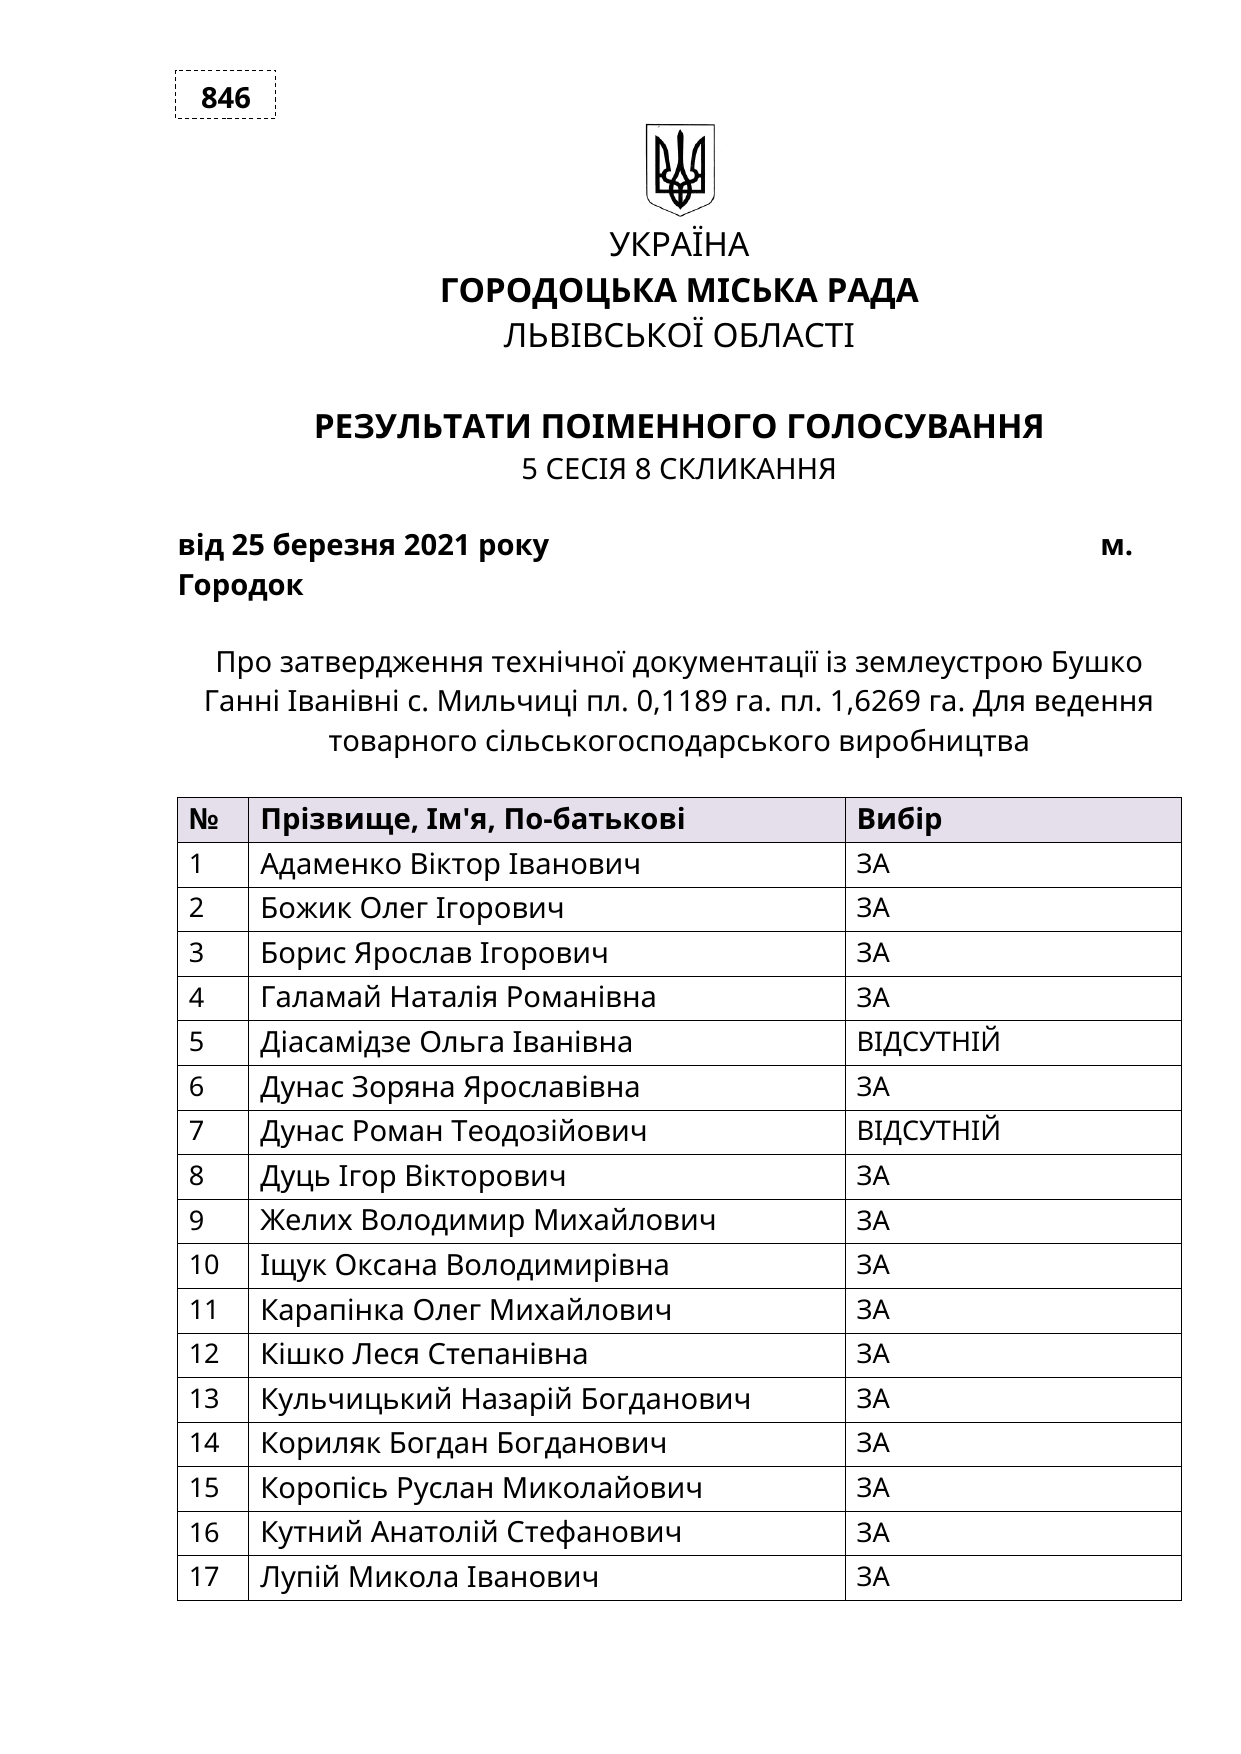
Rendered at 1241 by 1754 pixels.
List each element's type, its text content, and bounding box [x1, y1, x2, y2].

table_cell Іщук Оксана Володимирівна [249, 1244, 845, 1288]
text ЛЬВІВСЬКОЇ ОБЛАСТІ [177, 312, 1181, 357]
text Про затвердження технічної документації із землеустрою Бушко Ганні Іванівні с. Мильчиці пл. 0,1189 га. пл. 1,6269 га. Для ведення товарного сільськогосподарського виробництва [177, 641, 1181, 760]
table_cell 10 [178, 1244, 248, 1288]
table_cell Галамай Наталія Романівна [249, 977, 845, 1020]
text 5 СЕСІЯ 8 СКЛИКАННЯ [177, 448, 1181, 488]
table_cell Карапінка Олег Михайлович [249, 1289, 845, 1332]
text від 25 березня 2021 року м. Городок [177, 525, 1181, 604]
table_cell Лупій Микола Іванович [249, 1556, 845, 1600]
table_cell 5 [178, 1021, 248, 1065]
table_cell 13 [178, 1378, 248, 1422]
table_cell 2 [178, 888, 248, 931]
table_cell ЗА [846, 1155, 1181, 1199]
table_cell ВІДСУТНІЙ [846, 1111, 1181, 1154]
table_cell 14 [178, 1423, 248, 1466]
table_header Прізвище, Ім'я, По-батькові [249, 798, 845, 842]
table_cell 9 [178, 1200, 248, 1243]
table_cell Божик Олег Ігорович [249, 888, 845, 931]
table_cell Борис Ярослав Ігорович [249, 932, 845, 976]
text РЕЗУЛЬТАТИ ПОІМЕННОГО ГОЛОСУВАННЯ [177, 403, 1181, 448]
text УКРАЇНА [177, 221, 1181, 266]
table_cell ЗА [846, 888, 1181, 931]
table_cell ЗА [846, 1378, 1181, 1422]
table_cell Адаменко Віктор Іванович [249, 843, 845, 887]
table_cell Дунас Роман Теодозійович [249, 1111, 845, 1154]
table_cell ЗА [846, 932, 1181, 976]
table_cell ЗА [846, 1423, 1181, 1466]
table_cell 11 [178, 1289, 248, 1332]
table_cell 17 [178, 1556, 248, 1600]
table_cell ЗА [846, 1556, 1181, 1600]
table_cell 12 [178, 1334, 248, 1377]
table_cell 6 [178, 1066, 248, 1109]
table_cell 1 [178, 843, 248, 887]
table_cell Коропісь Руслан Миколайович [249, 1467, 845, 1511]
table_cell Желих Володимир Михайлович [249, 1200, 845, 1243]
table_cell 16 [178, 1512, 248, 1555]
picture [633, 118, 726, 221]
table_cell Кішко Леся Степанівна [249, 1334, 845, 1377]
table_cell ЗА [846, 1467, 1181, 1511]
table_cell ЗА [846, 1512, 1181, 1555]
table_cell ЗА [846, 1066, 1181, 1109]
table_cell Кориляк Богдан Богданович [249, 1423, 845, 1466]
text ГОРОДОЦЬКА МІСЬКА РАДА [177, 266, 1181, 312]
table_cell Дунас Зоряна Ярославівна [249, 1066, 845, 1109]
table_cell 7 [178, 1111, 248, 1154]
table_cell ЗА [846, 1200, 1181, 1243]
table_cell Кутний Анатолій Стефанович [249, 1512, 845, 1555]
table_cell ЗА [846, 977, 1181, 1020]
table_header Вибір [846, 798, 1181, 842]
table_cell 4 [178, 977, 248, 1020]
table_header № [178, 798, 248, 842]
table_cell Кульчицький Назарій Богданович [249, 1378, 845, 1422]
table_cell 3 [178, 932, 248, 976]
table_cell 15 [178, 1467, 248, 1511]
table_cell ВІДСУТНІЙ [846, 1021, 1181, 1065]
table_cell Дуць Ігор Вікторович [249, 1155, 845, 1199]
table_cell ЗА [846, 1289, 1181, 1332]
table_cell ЗА [846, 1244, 1181, 1288]
table_cell ЗА [846, 1334, 1181, 1377]
table_cell ЗА [846, 843, 1181, 887]
table_cell Діасамідзе Ольга Іванівна [249, 1021, 845, 1065]
table_cell 8 [178, 1155, 248, 1199]
